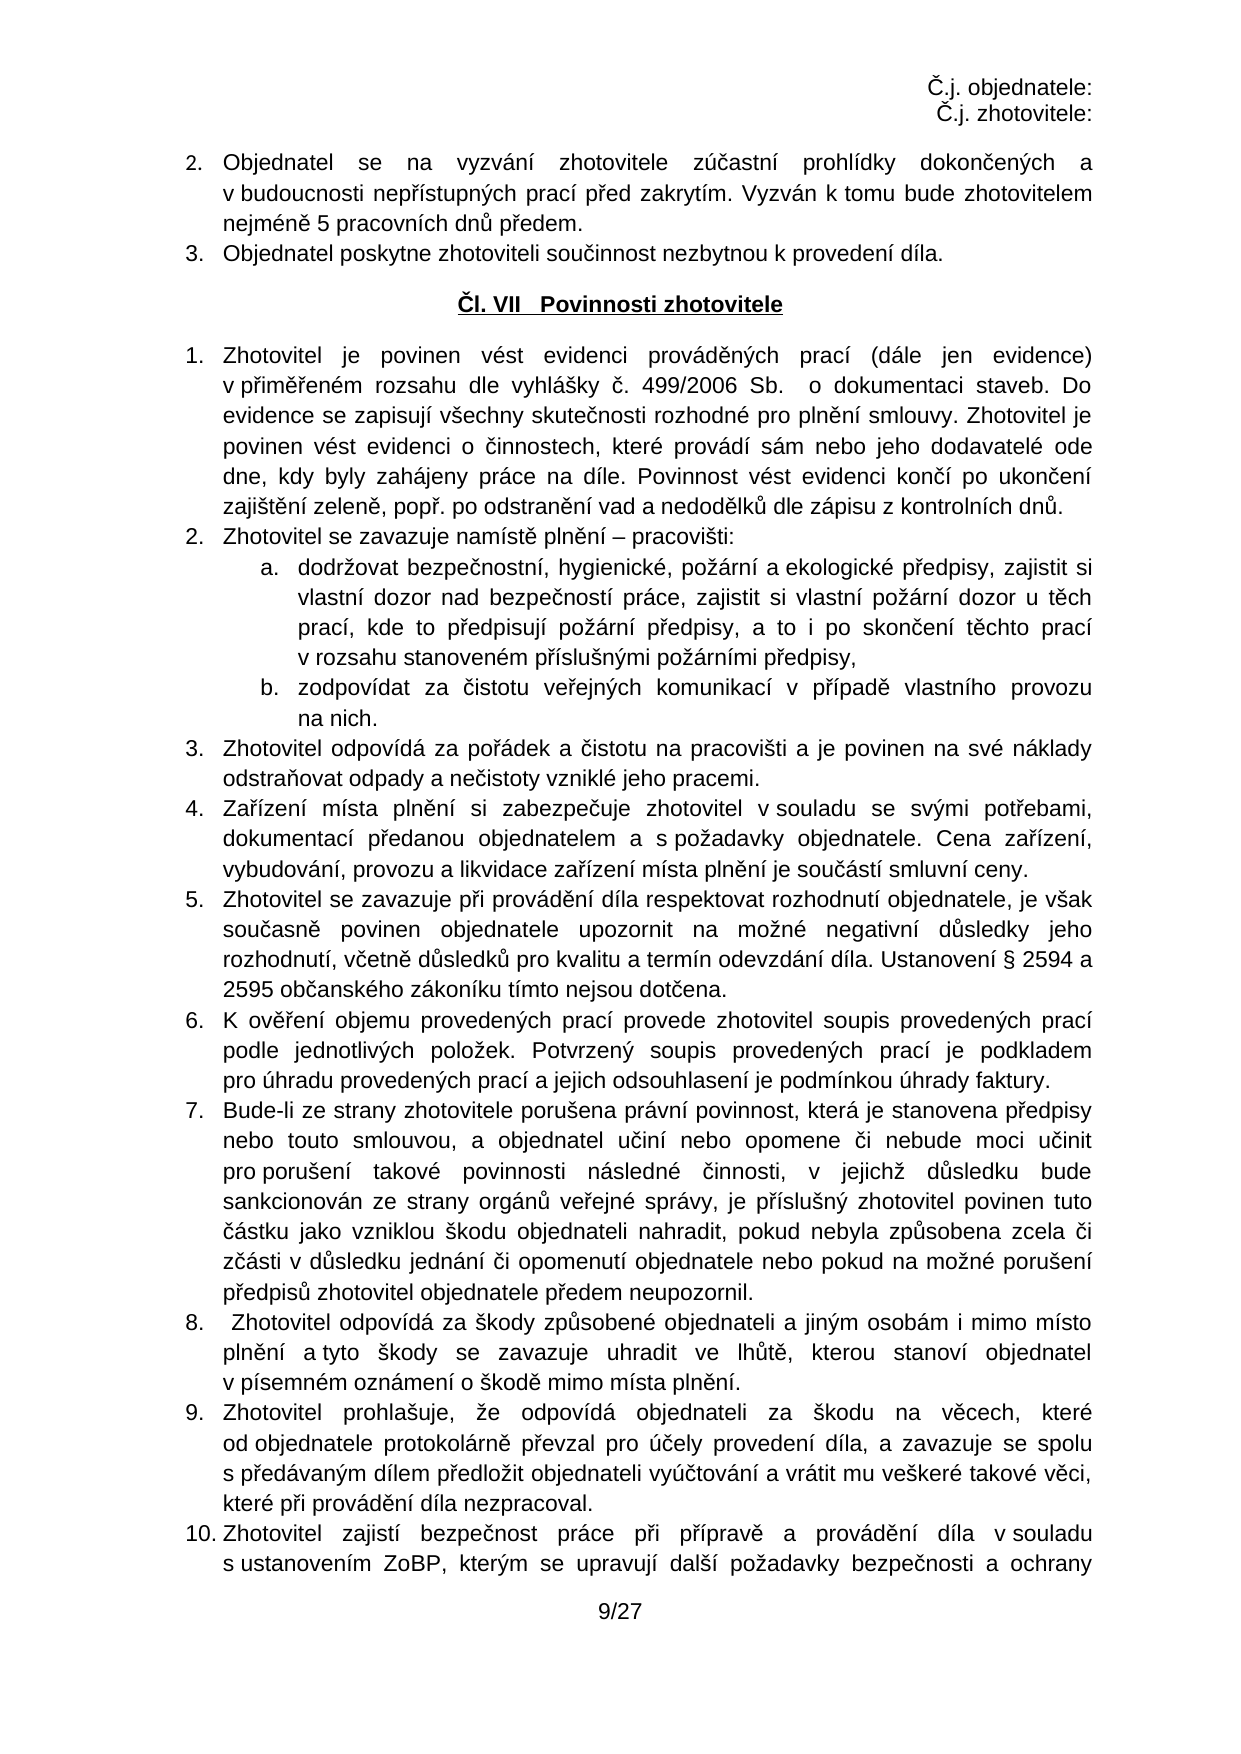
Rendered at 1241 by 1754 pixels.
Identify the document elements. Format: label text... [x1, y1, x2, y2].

list Zhotovitel je povinen vést evidenci prováděných prací (dále jen evidence) v přiměřeném rozsahu dle vyhlášky č. 499/2006 Sb. o dokumentaci staveb. Do evidence se zapisují všechny skutečnosti rozhodné pro plnění smlouvy. Zhotovitel je povinen vést evidenci o činnostech, které provádí sám nebo jeho dodavatelé ode dne, kdy byly zahájeny práce na díle. Povinnost vést evidenci končí po ukončení zajištění zeleně, popř. po odstranění vad a nedodělků dle zápisu z kontrolních dnů. [185, 342, 1093, 519]
list Zhotovitel se zavazuje namístě plnění – pracovišti: [185, 523, 1093, 549]
list Objednatel se na vyzvání zhotovitele zúčastní prohlídky dokončených a v budoucnosti nepřístupných prací před zakrytím. Vyzván k tomu bude zhotovitelem nejméně 5 pracovních dnů předem. [185, 148, 1093, 236]
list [185, 1520, 1093, 1577]
list Zhotovitel prohlašuje, že odpovídá objednateli za škodu na věcech, které od objednatele protokolárně převzal pro účely provedení díla, a zavazuje se spolu s předávaným dílem předložit objednateli vyúčtování a vrátit mu veškeré takové věci, které při provádění díla nezpracoval. [185, 1399, 1093, 1516]
list Zhotovitel odpovídá za škody způsobené objednateli a jiným osobám i mimo místo plnění a tyto škody se zavazuje uhradit ve lhůtě, kterou stanoví objednatel v písemném oznámení o škodě mimo místa plnění. [185, 1309, 1093, 1395]
list Zařízení místa plnění si zabezpečuje zhotovitel v souladu se svými potřebami, dokumentací předanou objednatelem a s požadavky objednatele. Cena zařízení, vybudování, provozu a likvidace zařízení místa plnění je součástí smluvní ceny. [185, 795, 1093, 882]
list Objednatel poskytne zhotoviteli součinnost nezbytnou k provedení díla. [185, 240, 1093, 266]
text Čl. VII Povinnosti zhotovitele [148, 291, 1093, 317]
list dodržovat bezpečnostní, hygienické, požární a ekologické předpisy, zajistit si vlastní dozor nad bezpečností práce, zajistit si vlastní požární dozor u těch prací, kde to předpisují požární předpisy, a to i po skončení těchto prací v rozsahu stanoveném příslušnými požárními předpisy, [260, 553, 1093, 670]
list Zhotovitel se zavazuje při provádění díla respektovat rozhodnutí objednatele, je však současně povinen objednatele upozornit na možné negativní důsledky jeho rozhodnutí, včetně důsledků pro kvalitu a termín odevzdání díla. Ustanovení § 2594 a 2595 občanského zákoníku tímto nejsou dotčena. [185, 886, 1093, 1003]
list Zhotovitel odpovídá za pořádek a čistotu na pracovišti a je povinen na své náklady odstraňovat odpady a nečistoty vzniklé jeho pracemi. [185, 735, 1093, 791]
list zodpovídat za čistotu veřejných komunikací v případě vlastního provozu na nich. [260, 674, 1093, 731]
list Bude-li ze strany zhotovitele porušena právní povinnost, která je stanovena předpisy nebo touto smlouvou, a objednatel učiní nebo opomene či nebude moci učinit pro porušení takové povinnosti následné činnosti, v jejichž důsledku bude sankcionován ze strany orgánů veřejné správy, je příslušný zhotovitel povinen tuto částku jako vzniklou škodu objednateli nahradit, pokud nebyla způsobena zcela či zčásti v důsledku jednání či opomenutí objednatele nebo pokud na možné porušení předpisů zhotovitel objednatele předem neupozornil. [185, 1097, 1093, 1305]
list K ověření objemu provedených prací provede zhotovitel soupis provedených prací podle jednotlivých položek. Potvrzený soupis provedených prací je podkladem pro úhradu provedených prací a jejich odsouhlasení je podmínkou úhrady faktury. [185, 1007, 1093, 1093]
